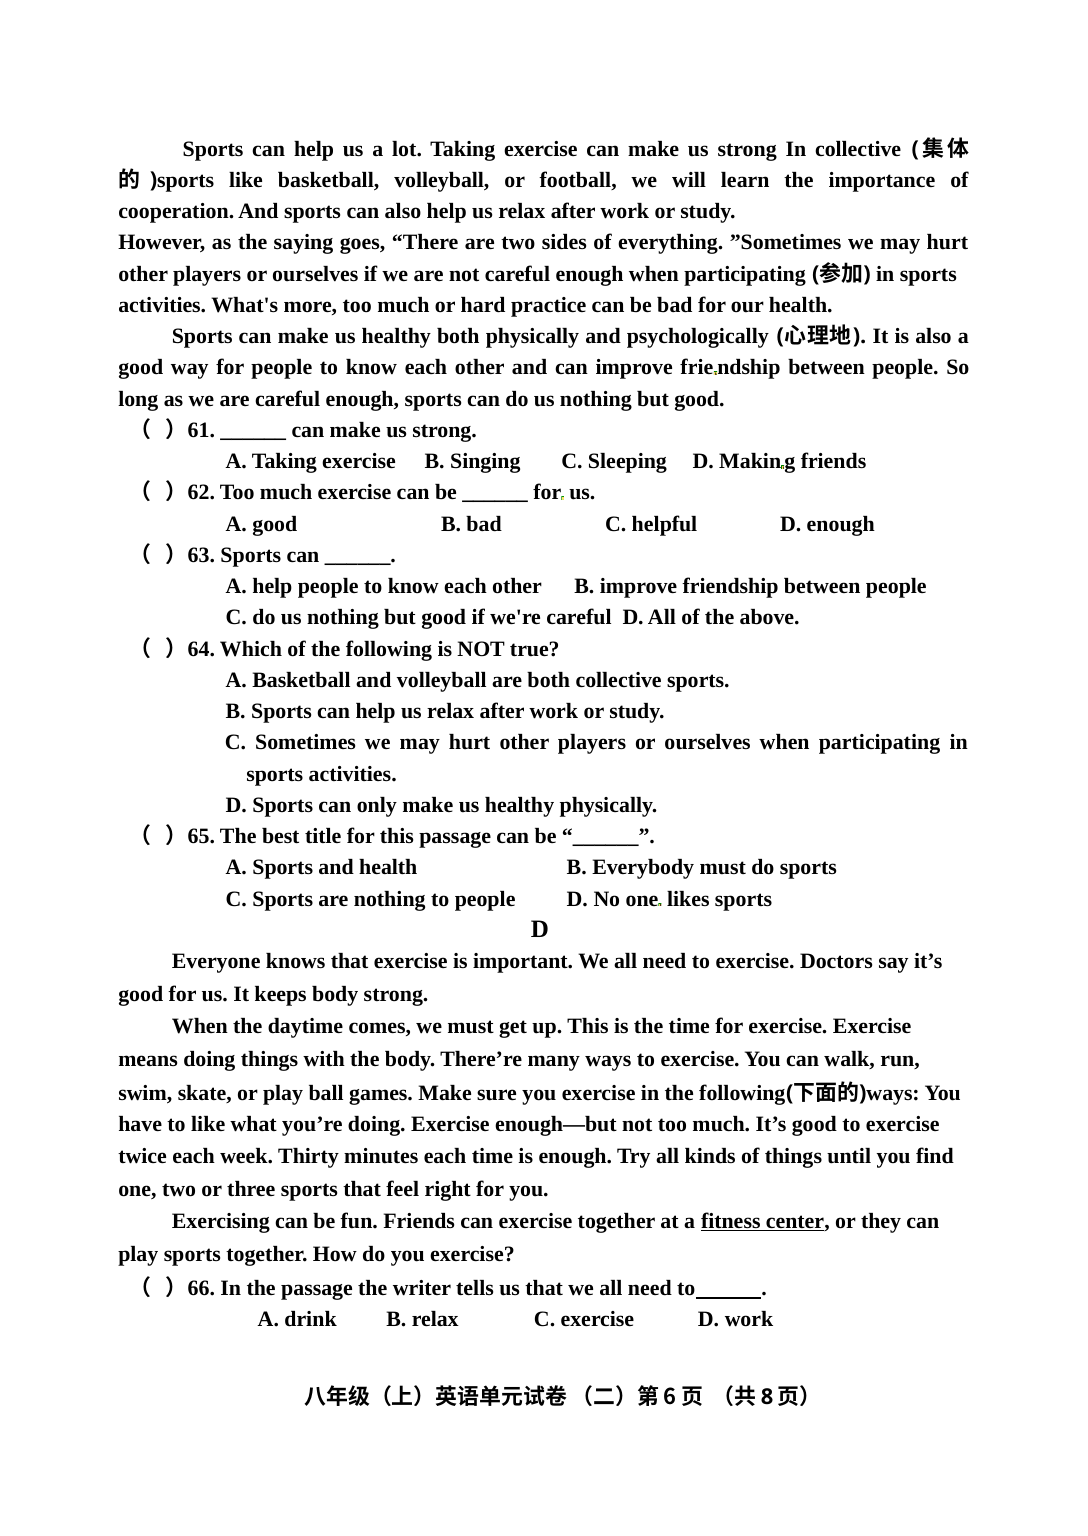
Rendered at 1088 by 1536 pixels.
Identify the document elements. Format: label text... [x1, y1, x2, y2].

text （ ）65. The best title for this passage can be “______”. [118, 818, 969, 850]
text However, as the saying goes, “There are two sides of everything. ”Sometimes we may hurt other players or ourselves if we are not careful enough when participating (参加) in sports [118, 225, 969, 287]
text （ ）61. ______ can make us strong. [118, 412, 969, 443]
text A. drink B. relax C. exercise D. work [118, 1302, 969, 1335]
text A. Sports and health B. Everybody must do sports [118, 850, 969, 881]
text A. Taking exercise B. Singing C. Sleeping D. Making friends [118, 443, 969, 475]
text （ ）62. Too much exercise can be ______ for us. [118, 475, 969, 506]
text D. Sports can only make us healthy physically. [118, 787, 969, 818]
text （ ）63. Sports can ______. [118, 537, 969, 568]
text C. Sports are nothing to people D. No one likes sports [118, 881, 969, 912]
text Exercising can be fun. Friends can exercise together at a fitness center, or they can play sports together. How do you exercise? [118, 1205, 969, 1270]
text （ ）66. In the passage the writer tells us that we all need to . [118, 1270, 969, 1302]
text B. Sports can help us relax after work or study. [118, 693, 969, 725]
text （ ）64. Which of the following is NOT true? [118, 631, 969, 662]
text D [118, 912, 969, 945]
text C. do us nothing but good if we're careful D. All of the above. [118, 600, 969, 631]
text When the daytime comes, we must get up. This is the time for exercise. Exercise means doing things with the body. There’re many ways to exercise. You can walk, run, swim, skate, or play ball games. Make sure you exercise in the following(下面的)ways: You have to like what you’re doing. Exercise enough—but not too much. It’s good to exercise twice each week. Thirty minutes each time is enough. Try all kinds of things until you find one, two or three sports that feel right for you. [118, 1010, 969, 1205]
text A. Basketball and volleyball are both collective sports. [118, 662, 969, 693]
text Sports can help us a lot. Taking exercise can make us strong In collective (集体的)sports like basketball, volleyball, or football, we will learn the importance of cooperation. And sports can also help us relax after work or study. [118, 131, 969, 225]
text Everyone knows that exercise is important. We all need to exercise. Doctors say it’s good for us. It keeps body strong. [118, 945, 969, 1010]
text activities. What's more, too much or hard practice can be bad for our health. [118, 287, 969, 318]
text A. good B. bad C. helpful D. enough [118, 506, 969, 537]
text Sports can make us healthy both physically and psychologically (心理地). It is also a good way for people to know each other and can improve friendship between people. So long as we are careful enough, sports can do us nothing but good. [118, 318, 969, 412]
text C. Sometimes we may hurt other players or ourselves when participating in sports activities. [224, 725, 969, 787]
text A. help people to know each other B. improve friendship between people [118, 568, 969, 600]
